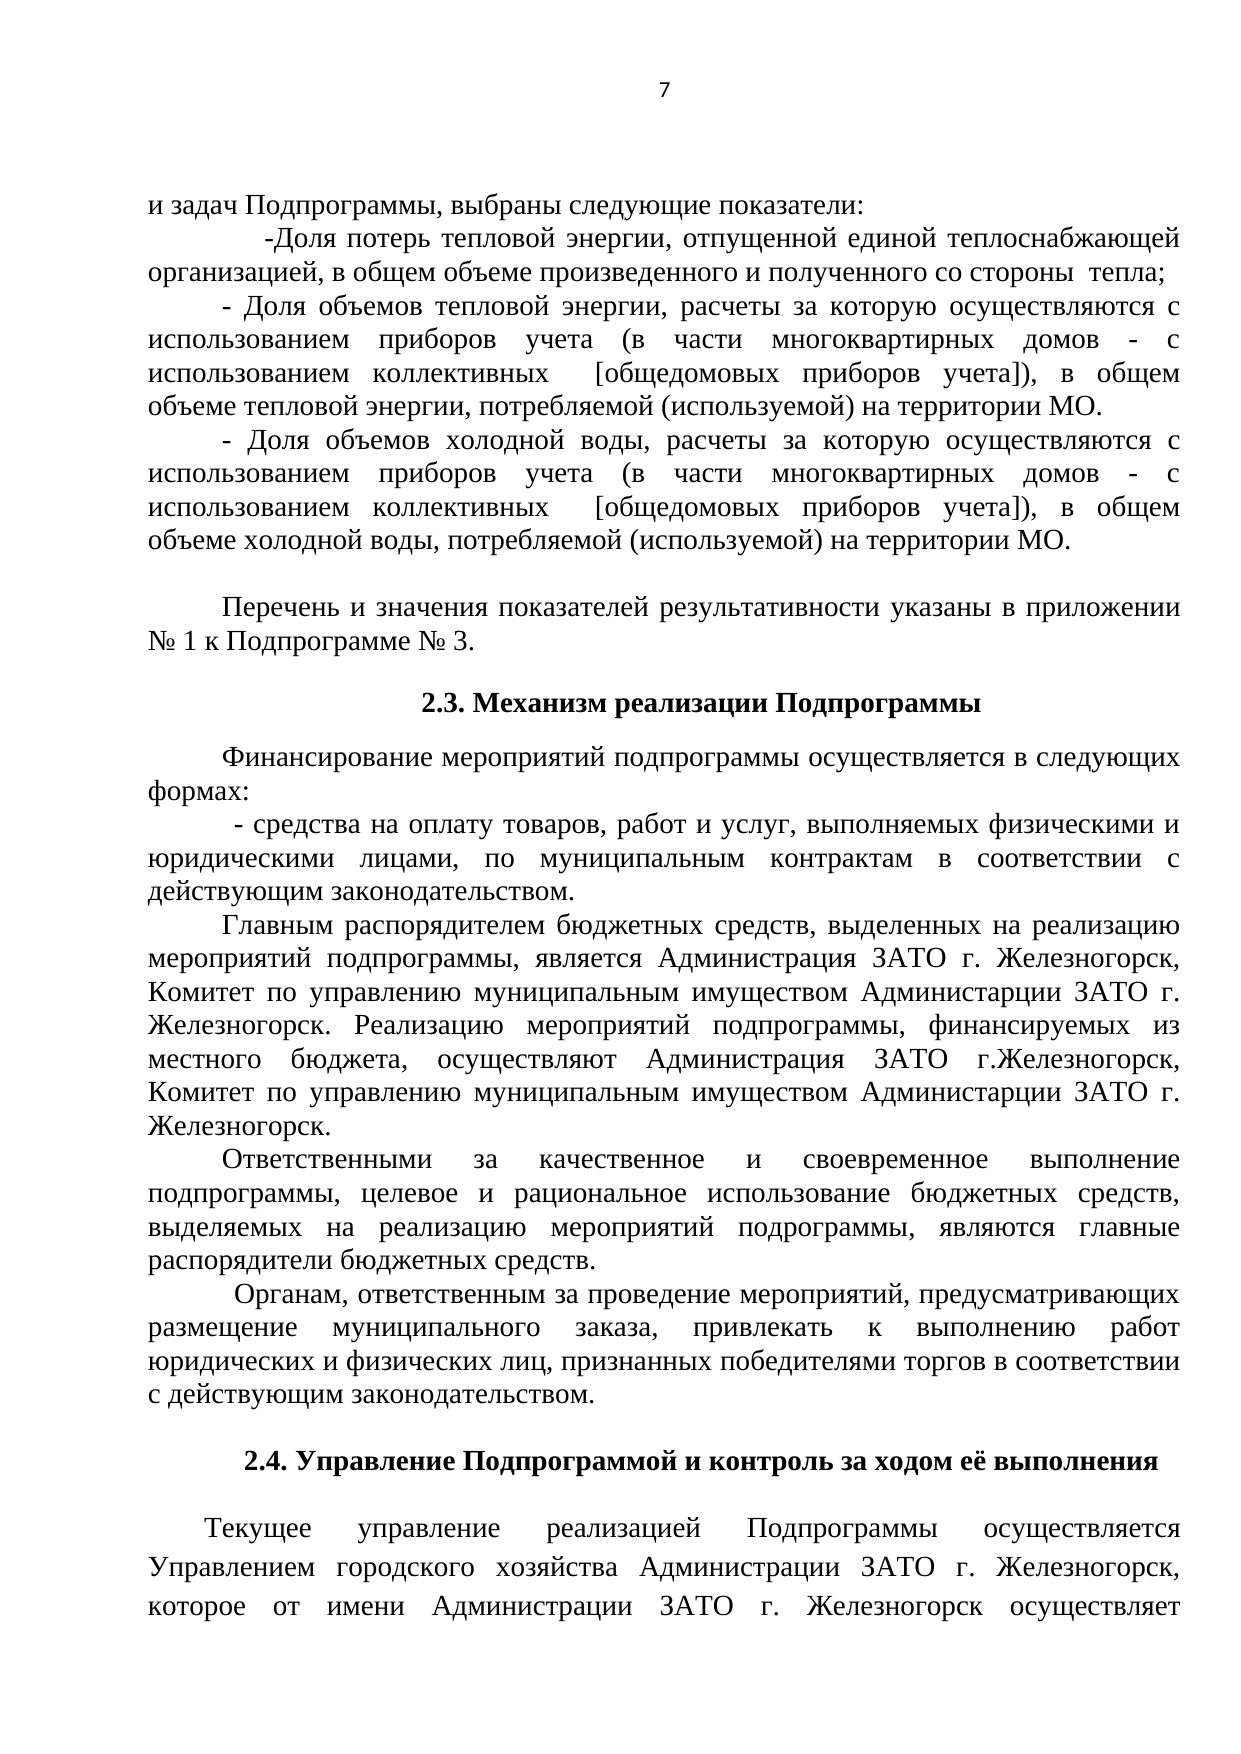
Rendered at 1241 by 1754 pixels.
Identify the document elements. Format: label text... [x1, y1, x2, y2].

text Финансирование мероприятий подпрограммы осуществляется в следующих формах: [148, 739, 1181, 806]
text - Доля объемов тепловой энергии, расчеты за которую осуществляются с использованием приборов учета (в части многоквартирных домов - с использованием коллективных [общедомовых приборов учета]), в общем объеме тепловой энергии, потребляемой (используемой) на территории МО. [148, 288, 1181, 422]
text 2.4. Управление Подпрограммой и контроль за ходом её выполнения [148, 1443, 1181, 1477]
text Перечень и значения показателей результативности указаны в приложении № 1 к Подпрограмме № 3. [148, 589, 1181, 657]
text Ответственными за качественное и своевременное выполнение подпрограммы, целевое и рациональное использование бюджетных средств, выделяемых на реализацию мероприятий подрограммы, являются главные распорядители бюджетных средств. [148, 1142, 1181, 1276]
text 2.3. Механизм реализации Подпрограммы [148, 685, 1181, 718]
text -Доля потерь тепловой энергии, отпущенной единой теплоснабжающей организацией, в общем объеме произведенного и полученного со стороны тепла; [148, 221, 1181, 288]
text - Доля объемов холодной воды, расчеты за которую осуществляются с использованием приборов учета (в части многоквартирных домов - с использованием коллективных [общедомовых приборов учета]), в общем объеме холодной воды, потребляемой (используемой) на территории МО. [148, 422, 1181, 556]
text - средства на оплату товаров, работ и услуг, выполняемых физическими и юридическими лицами, по муниципальным контрактам в соответствии с действующим законодательством. [148, 806, 1181, 907]
text Главным распорядителем бюджетных средств, выделенных на реализацию мероприятий подпрограммы, является Администрация ЗАТО г. Железногорск, Комитет по управлению муниципальным имуществом Администарции ЗАТО г. Железногорск. Реализацию мероприятий подпрограммы, финансируемых из местного бюджета, осуществляют Администрация ЗАТО г.Железногорск, Комитет по управлению муниципальным имуществом Администарции ЗАТО г. Железногорск. [148, 907, 1181, 1142]
text Показателями результативности, позволяющими измерить достижение цели и задач Подпрограммы, выбраны следующие показатели: [148, 187, 1181, 221]
text Органам, ответственным за проведение мероприятий, предусматривающих размещение муниципального заказа, привлекать к выполнению работ юридических и физических лиц, признанных победителями торгов в соответствии с действующим законодательством. [148, 1276, 1181, 1410]
